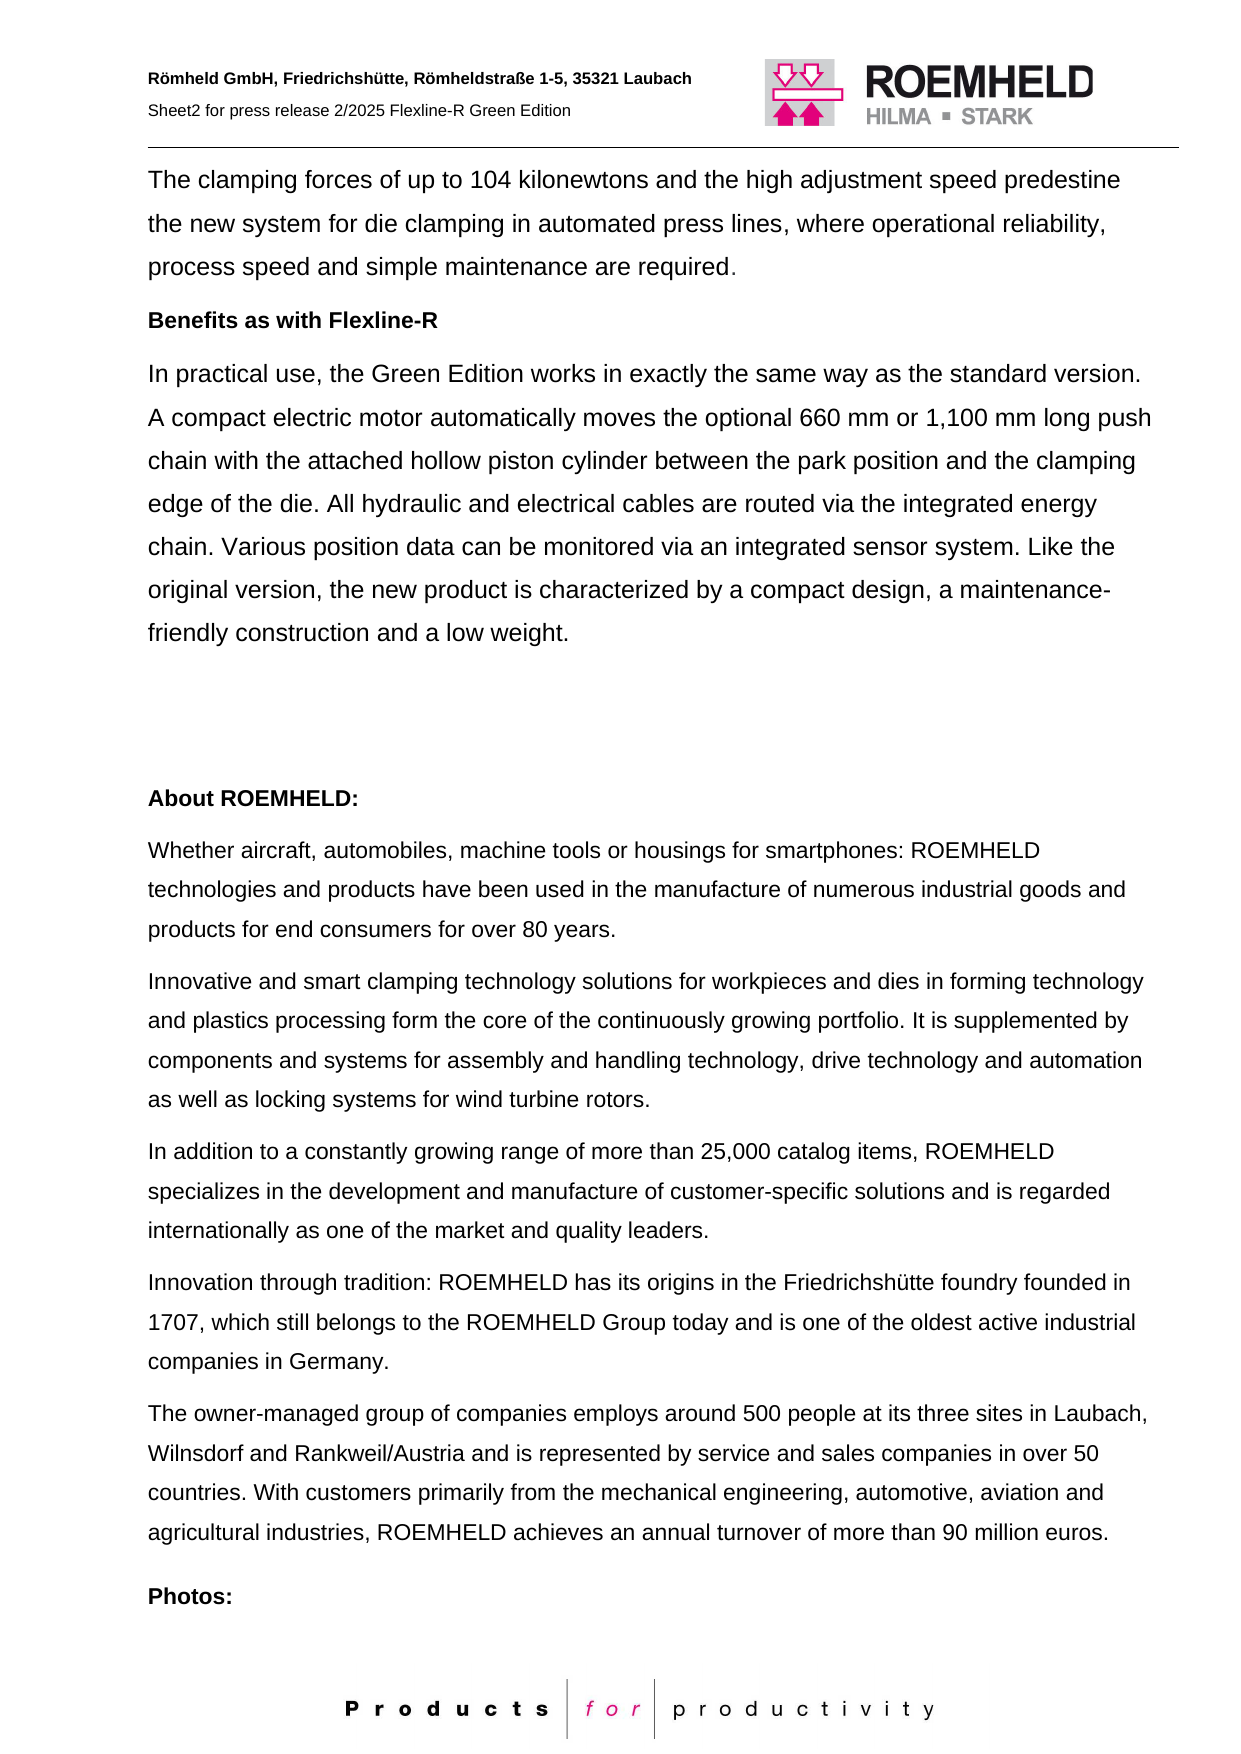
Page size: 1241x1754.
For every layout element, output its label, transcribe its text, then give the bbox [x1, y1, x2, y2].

text Whether aircraft, automobiles, machine tools or housings for smartphones: ROEMHELD technologies and products have been used in the manufacture of numerous industrial goods and products for end consumers for over 80 years. [148, 837, 1162, 942]
text Benefits as with Flexline-R [148, 307, 1162, 334]
text About ROEMHELD: [148, 785, 1162, 811]
text The owner-managed group of companies employs around 500 people at its three sites in Laubach, Wilnsdorf and Rankweil/Austria and is represented by service and sales companies in over 50 countries. With customers primarily from the mechanical engineering, automotive, aviation and agricultural industries, ROEMHELD achieves an annual turnover of more than 90 million euros. [148, 1400, 1162, 1545]
text Innovative and smart clamping technology solutions for workpieces and dies in forming technology and plastics processing form the core of the continuously growing portfolio. It is supplemented by components and systems for assembly and handling technology, drive technology and automation as well as locking systems for wind turbine rotors. [148, 968, 1162, 1113]
picture [299, 1663, 990, 1749]
text Innovation through tradition: ROEMHELD has its origins in the Friedrichshütte foundry founded in 1707, which still belongs to the ROEMHELD Group today and is one of the oldest active industrial companies in Germany. [148, 1269, 1162, 1374]
text Photos: [148, 1583, 892, 1609]
text In practical use, the Green Edition works in exactly the same way as the standard version. A compact electric motor automatically moves the optional 660 mm or 1,100 mm long push chain with the attached hollow piston cylinder between the park position and the clamping edge of the die. All hydraulic and electrical cables are routed via the integrated energy chain. Various position data can be monitored via an integrated sensor system. Like the original version, the new product is characterized by a compact design, a maintenance-friendly construction and a low weight. [148, 359, 1162, 647]
text In addition to a constantly growing range of more than 25,000 catalog items, ROEMHELD specializes in the development and manufacture of customer-specific solutions and is regarded internationally as one of the market and quality leaders. [148, 1138, 1162, 1244]
text The clamping forces of up to 104 kilonewtons and the high adjustment speed predestine the new system for die clamping in automated press lines, where operational reliability, process speed and simple maintenance are required. [148, 166, 1162, 281]
picture [763, 59, 1093, 126]
